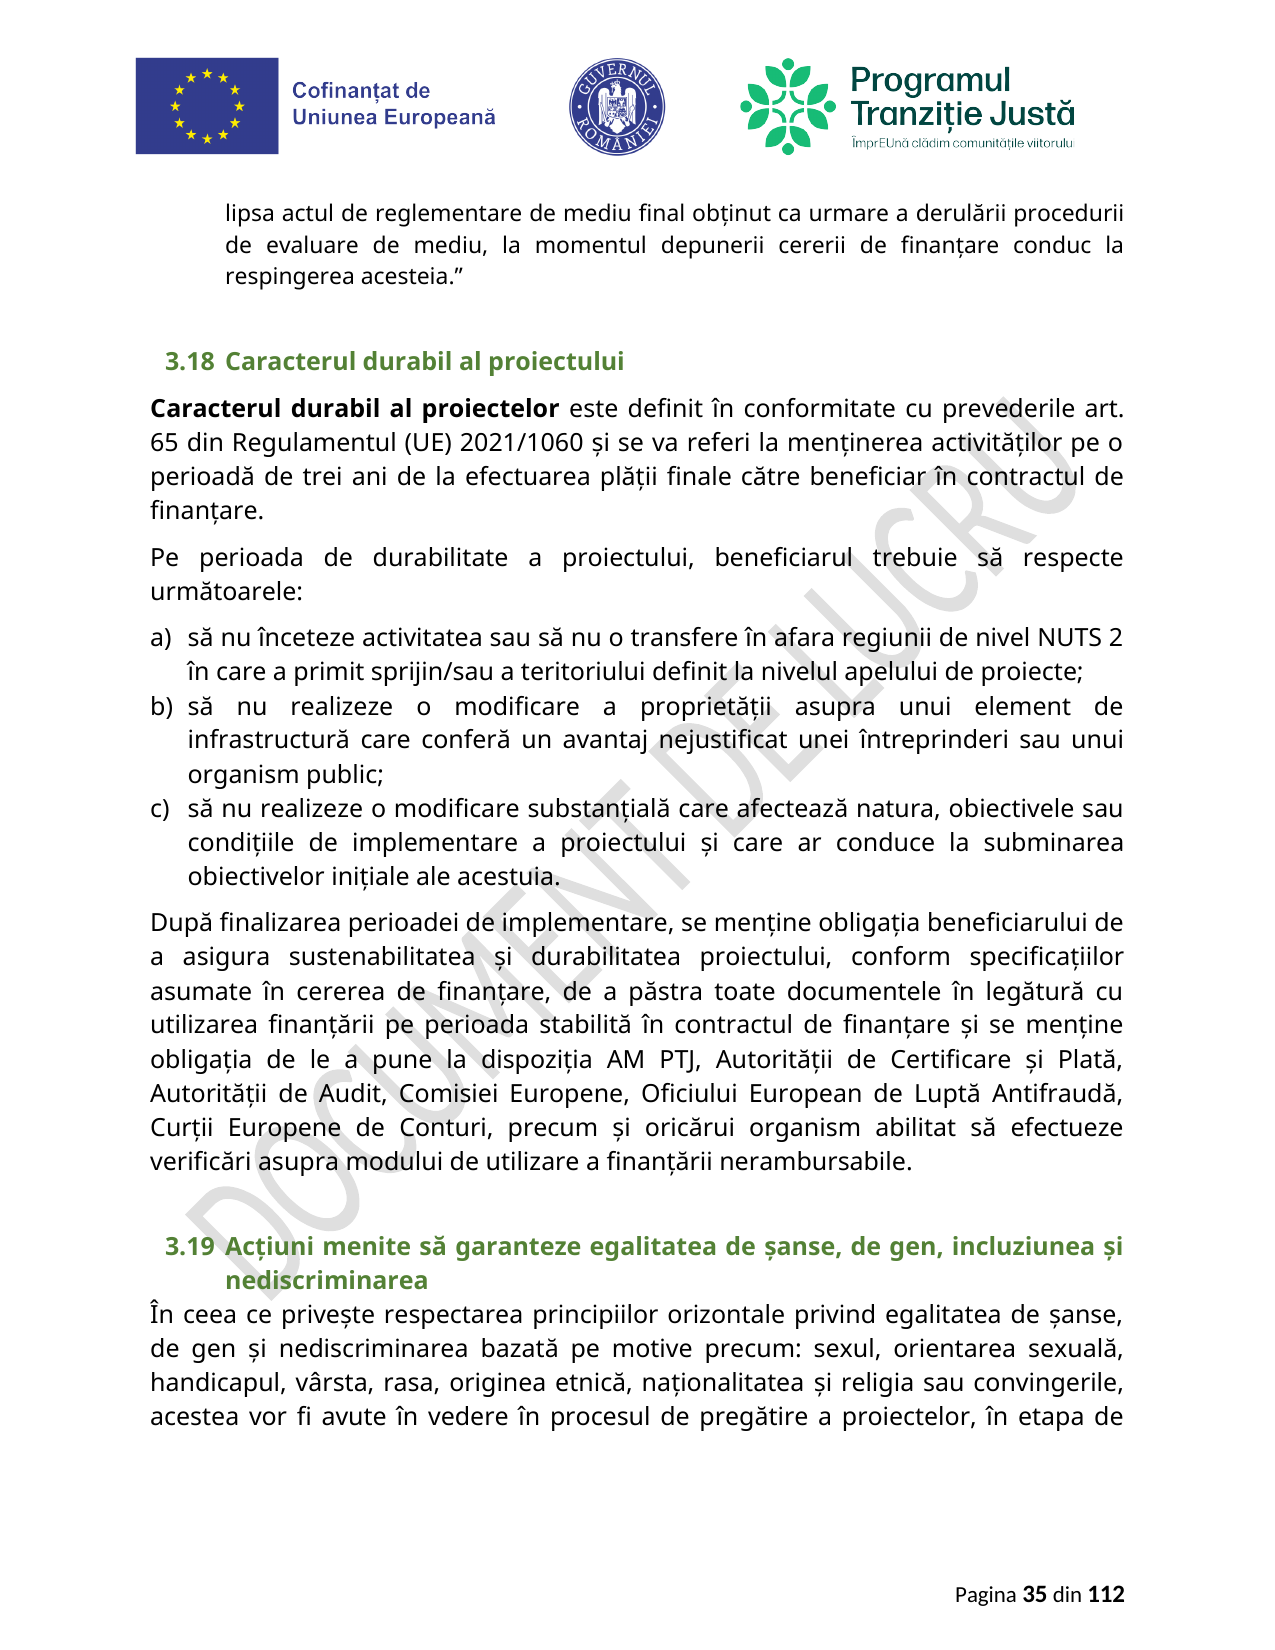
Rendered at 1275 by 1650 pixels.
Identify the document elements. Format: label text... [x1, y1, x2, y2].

text După finalizarea perioadei de implementare, se menține obligația beneficiarului de a asigura sustenabilitatea și durabilitatea proiectului, conform specificațiilor asumate în cererea de finanțare, de a păstra toate documentele în legătură cu utilizarea finanțării pe perioada stabilită în contractul de finanțare și se menține obligația de le a pune la dispoziția AM PTJ, Autorității de Certificare și Plată, Autorității de Audit, Comisiei Europene, Oficiului European de Luptă Antifraudă, Curții Europene de Conturi, precum și oricărui organism abilitat să efectueze verificări asupra modului de utilizare a finanțării nerambursabile. [150, 905, 1125, 1177]
list să nu înceteze activitatea sau să nu o transfere în afara regiunii de nivel NUTS 2 în care a primit sprijin/sau a teritoriului definit la nivelul apelului de proiecte; [150, 620, 1125, 688]
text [150, 1296, 1125, 1433]
list să nu realizeze o modificare a proprietății asupra unui element de infrastructură care conferă un avantaj nejustificat unei întreprinderi sau unui organism public; [150, 688, 1125, 790]
text Pe perioada de durabilitate a proiectului, beneficiarul trebuie să respecte următoarele: [150, 539, 1125, 607]
text Caracterul durabil al proiectelor este definit în conformitate cu prevederile art. 65 din Regulamentul (UE) 2021/1060 și se va referi la menținerea activităților pe o perioadă de trei ani de la efectuarea plății finale către beneficiar în contractul de finanțare. [150, 391, 1125, 527]
subtitle Acțiuni menite să garanteze egalitatea de șanse, de gen, incluziunea și nediscriminarea [165, 1228, 1125, 1296]
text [225, 197, 1125, 291]
list să nu realizeze o modificare substanțială care afectează natura, obiectivele sau condițiile de implementare a proiectului și care ar conduce la subminarea obiectivelor inițiale ale acestuia. [150, 790, 1125, 892]
